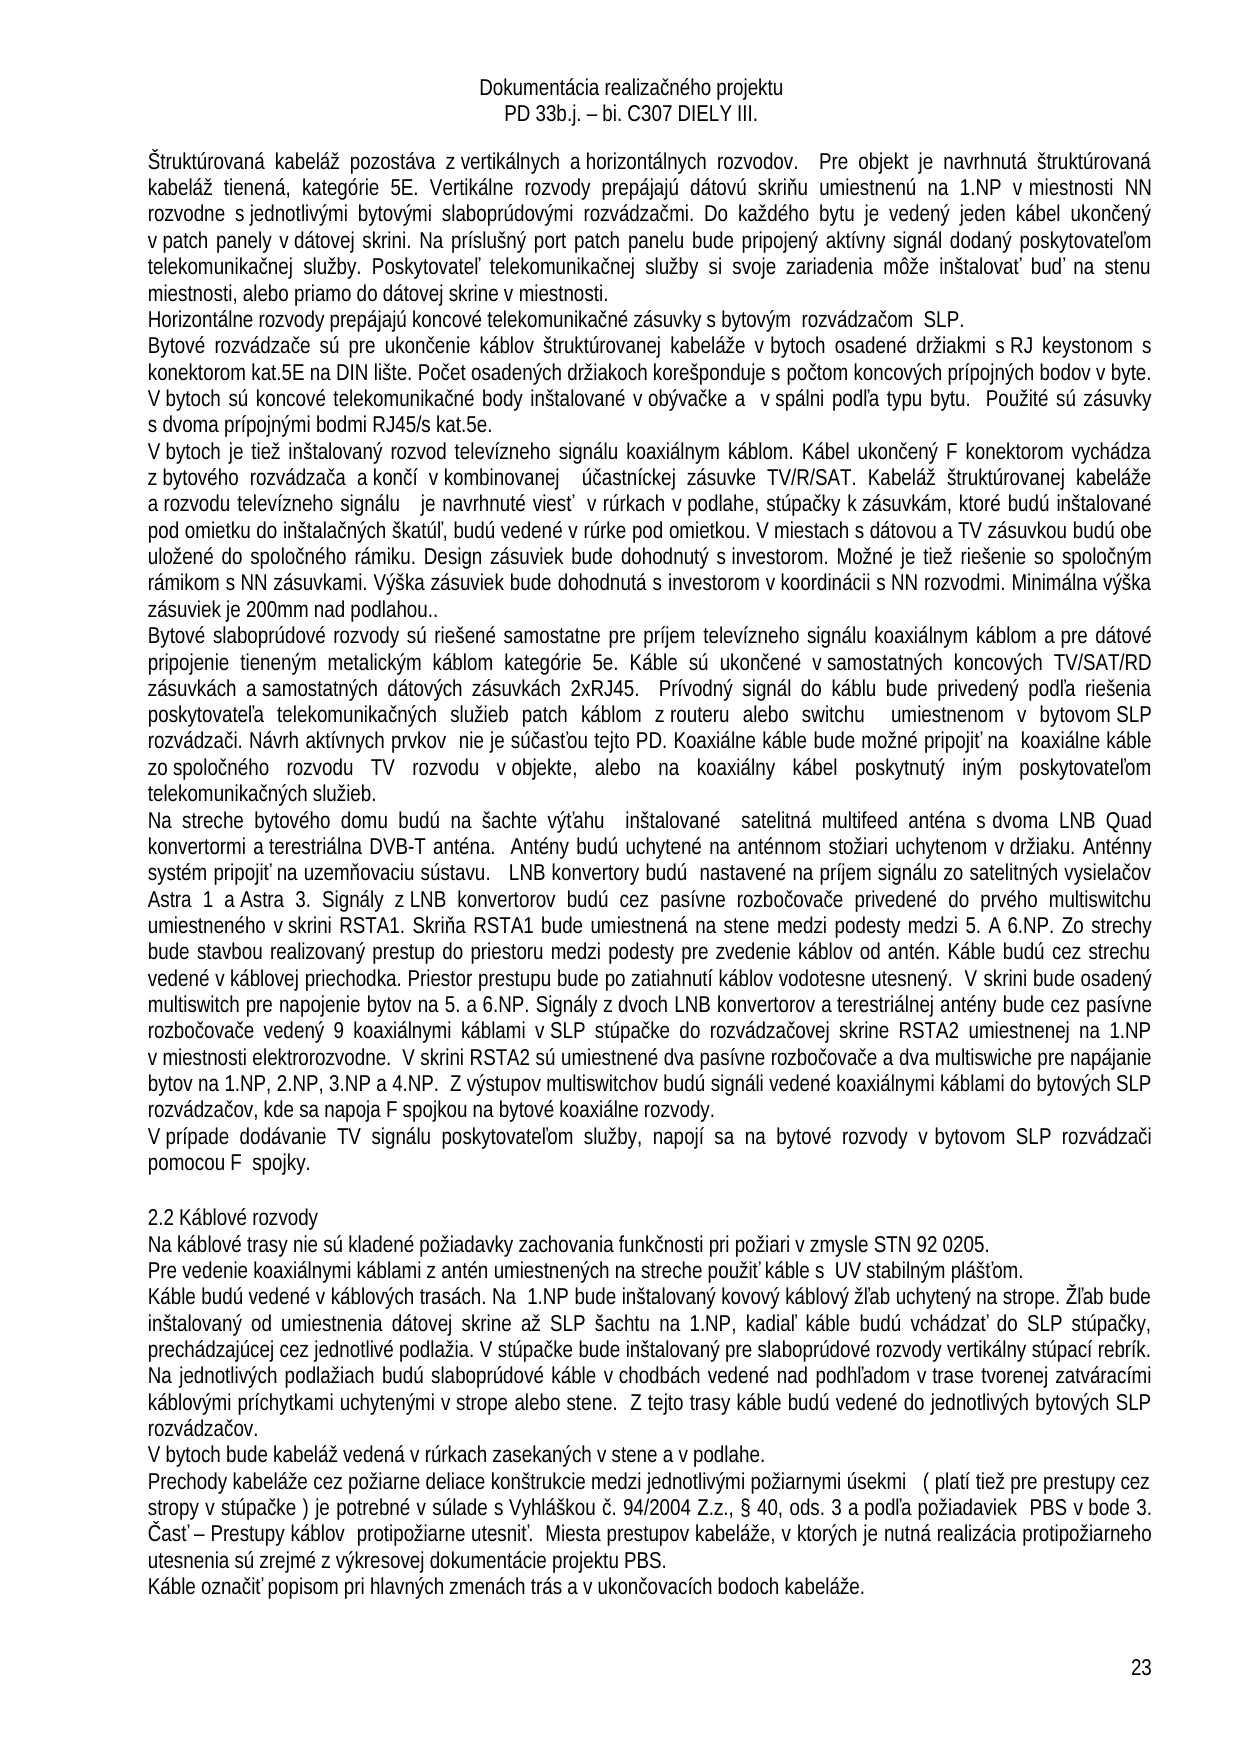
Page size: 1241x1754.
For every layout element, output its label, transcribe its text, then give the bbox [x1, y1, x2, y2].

text Káble budú vedené v káblových trasách. Na 1.NP bude inštalovaný kovový káblový žľab uchytený na strope. Žľab bude inštalovaný od umiestnenia dátovej skrine až SLP šachtu na 1.NP, kadiaľ káble budú vchádzať do SLP stúpačky, prechádzajúcej cez jednotlivé podlažia. V stúpačke bude inštalovaný pre slaboprúdové rozvody vertikálny stúpací rebrík. Na jednotlivých podlažiach budú slaboprúdové káble v chodbách vedené nad podhľadom v trase tvorenej zatváracími káblovými príchytkami uchytenými v strope alebo stene. Z tejto trasy káble budú vedené do jednotlivých bytových SLP rozvádzačov. [148, 1283, 1152, 1441]
text V prípade dodávanie TV signálu poskytovateľom služby, napojí sa na bytové rozvody v bytovom SLP rozvádzači pomocou F spojky. [148, 1123, 1152, 1176]
text V bytoch bude kabeláž vedená v rúrkach zasekaných v stene a v podlahe. [148, 1441, 1152, 1468]
text Štruktúrovaná kabeláž pozostáva z vertikálnych a horizontálnych rozvodov. Pre objekt je navrhnutá štruktúrovaná kabeláž tienená, kategórie 5E. Vertikálne rozvody prepájajú dátovú skriňu umiestnenú na 1.NP v miestnosti NN rozvodne s jednotlivými bytovými slaboprúdovými rozvádzačmi. Do každého bytu je vedený jeden kábel ukončený v patch panely v dátovej skrini. Na príslušný port patch panelu bude pripojený aktívny signál dodaný poskytovateľom telekomunikačnej služby. Poskytovateľ telekomunikačnej služby si svoje zariadenia môže inštalovať buď na stenu miestnosti, alebo priamo do dátovej skrine v miestnosti. [148, 148, 1152, 306]
text Prechody kabeláže cez požiarne deliace konštrukcie medzi jednotlivými požiarnymi úsekmi ( platí tiež pre prestupy cez stropy v stúpačke ) je potrebné v súlade s Vyhláškou č. 94/2004 Z.z., § 40, ods. 3 a podľa požiadaviek PBS v bode 3. Časť – Prestupy káblov protipožiarne utesniť. Miesta prestupov kabeláže, v ktorých je nutná realizácia protipožiarneho utesnenia sú zrejmé z výkresovej dokumentácie projektu PBS. [148, 1468, 1152, 1573]
text Bytové slaboprúdové rozvody sú riešené samostatne pre príjem televízneho signálu koaxiálnym káblom a pre dátové pripojenie tieneným metalickým káblom kategórie 5e. Káble sú ukončené v samostatných koncových TV/SAT/RD zásuvkách a samostatných dátových zásuvkách 2xRJ45. Prívodný signál do káblu bude privedený podľa riešenia poskytovateľa telekomunikačných služieb patch káblom z routeru alebo switchu umiestnenom v bytovom SLP rozvádzači. Návrh aktívnych prvkov nie je súčasťou tejto PD. Koaxiálne káble bude možné pripojiť na koaxiálne káble zo spoločného rozvodu TV rozvodu v objekte, alebo na koaxiálny kábel poskytnutý iným poskytovateľom telekomunikačných služieb. [148, 622, 1152, 807]
text V bytoch je tiež inštalovaný rozvod televízneho signálu koaxiálnym káblom. Kábel ukončený F konektorom vychádza z bytového rozvádzača a končí v kombinovanej účastníckej zásuvke TV/R/SAT. Kabeláž štruktúrovanej kabeláže a rozvodu televízneho signálu je navrhnuté viesť v rúrkach v podlahe, stúpačky k zásuvkám, ktoré budú inštalované pod omietku do inštalačných škatúľ, budú vedené v rúrke pod omietkou. V miestach s dátovou a TV zásuvkou budú obe uložené do spoločného rámiku. Design zásuviek bude dohodnutý s investorom. Možné je tiež riešenie so spoločným rámikom s NN zásuvkami. Výška zásuviek bude dohodnutá s investorom v koordinácii s NN rozvodmi. Minimálna výška zásuviek je 200mm nad podlahou.. [148, 438, 1152, 622]
text 2.2 Káblové rozvody [148, 1204, 1152, 1231]
text Káble označiť popisom pri hlavných zmenách trás a v ukončovacích bodoch kabeláže. [148, 1573, 1152, 1599]
text Bytové rozvádzače sú pre ukončenie káblov štruktúrovanej kabeláže v bytoch osadené držiakmi s RJ keystonom s konektorom kat.5E na DIN lište. Počet osadených držiakoch korešponduje s počtom koncových prípojných bodov v byte. V bytoch sú koncové telekomunikačné body inštalované v obývačke a v spálni podľa typu bytu. Použité sú zásuvky s dvoma prípojnými bodmi RJ45/s kat.5e. [148, 332, 1152, 438]
text Pre vedenie koaxiálnymi káblami z antén umiestnených na streche použiť káble s UV stabilným plášťom. [148, 1257, 1152, 1283]
text Horizontálne rozvody prepájajú koncové telekomunikačné zásuvky s bytovým rozvádzačom SLP. [148, 306, 1152, 332]
text Na streche bytového domu budú na šachte výťahu inštalované satelitná multifeed anténa s dvoma LNB Quad konvertormi a terestriálna DVB-T anténa. Antény budú uchytené na anténnom stožiari uchytenom v držiaku. Anténny systém pripojiť na uzemňovaciu sústavu. LNB konvertory budú nastavené na príjem signálu zo satelitných vysielačov Astra 1 a Astra 3. Signály z LNB konvertorov budú cez pasívne rozbočovače privedené do prvého multiswitchu umiestneného v skrini RSTA1. Skriňa RSTA1 bude umiestnená na stene medzi podesty medzi 5. A 6.NP. Zo strechy bude stavbou realizovaný prestup do priestoru medzi podesty pre zvedenie káblov od antén. Káble budú cez strechu vedené v káblovej priechodka. Priestor prestupu bude po zatiahnutí káblov vodotesne utesnený. V skrini bude osadený multiswitch pre napojenie bytov na 5. a 6.NP. Signály z dvoch LNB konvertorov a terestriálnej antény bude cez pasívne rozbočovače vedený 9 koaxiálnymi káblami v SLP stúpačke do rozvádzačovej skrine RSTA2 umiestnenej na 1.NP v miestnosti elektrorozvodne. V skrini RSTA2 sú umiestnené dva pasívne rozbočovače a dva multiswiche pre napájanie bytov na 1.NP, 2.NP, 3.NP a 4.NP. Z výstupov multiswitchov budú signáli vedené koaxiálnymi káblami do bytových SLP rozvádzačov, kde sa napoja F spojkou na bytové koaxiálne rozvody. [148, 807, 1152, 1123]
text Na káblové trasy nie sú kladené požiadavky zachovania funkčnosti pri požiari v zmysle STN 92 0205. [148, 1231, 1152, 1257]
